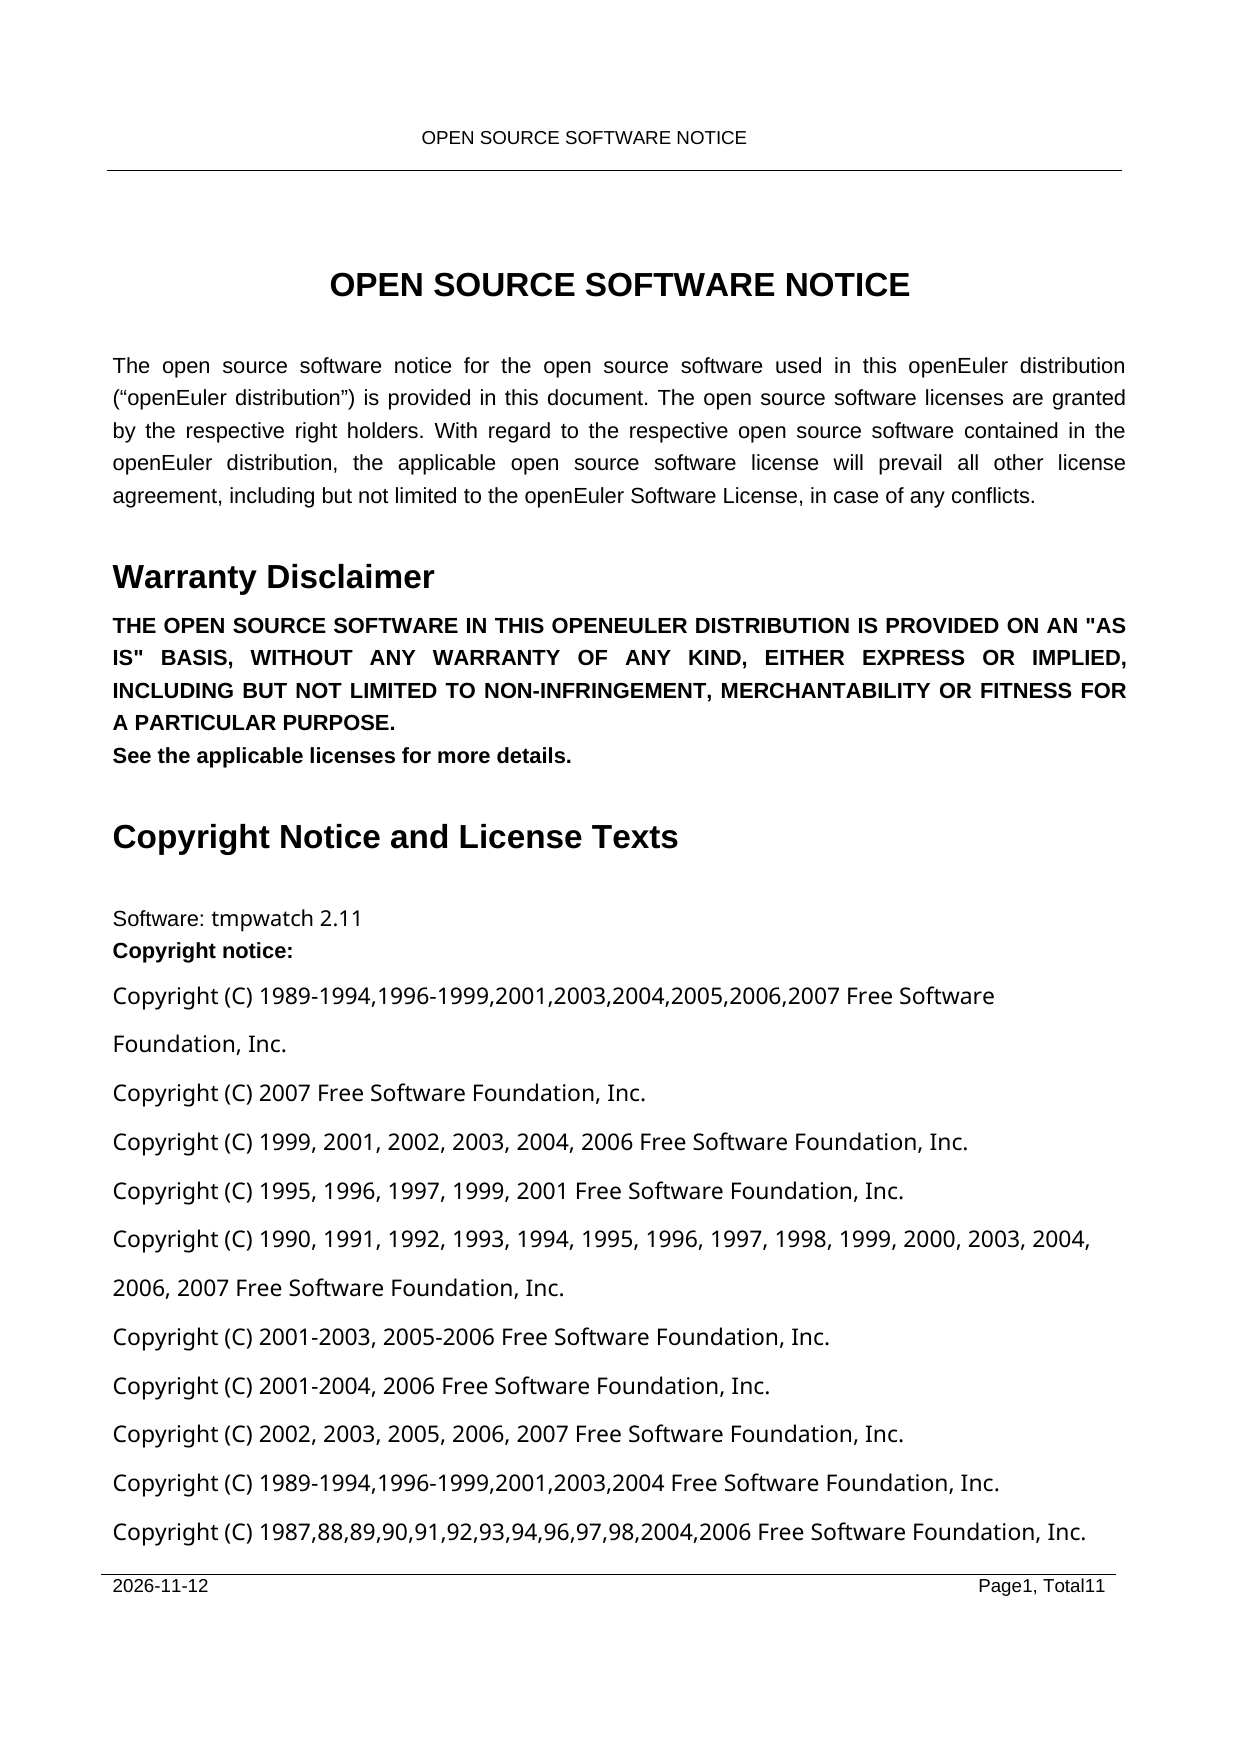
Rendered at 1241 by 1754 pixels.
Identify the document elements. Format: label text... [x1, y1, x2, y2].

text Copyright Notice and License Texts [112, 804, 1128, 869]
text Software: tmpwatch 2.11 [112, 901, 1128, 934]
text Copyright notice: [112, 934, 1128, 966]
text THE OPEN SOURCE SOFTWARE IN THIS OPENEULER DISTRIBUTION IS PROVIDED ON AN "AS IS" BASIS, WITHOUT ANY WARRANTY OF ANY KIND, EITHER EXPRESS OR IMPLIED, INCLUDING BUT NOT LIMITED TO NON-INFRINGEMENT, MERCHANTABILITY OR FITNESS FOR A PARTICULAR PURPOSE. See the applicable licenses for more details. [112, 609, 1128, 771]
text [112, 979, 1128, 1548]
text The open source software notice for the open source software used in this openEuler distribution (“openEuler distribution”) is provided in this document. The open source software licenses are granted by the respective right holders. With regard to the respective open source software contained in the openEuler distribution, the applicable open source software license will prevail all other license agreement, including but not limited to the openEuler Software License, in case of any conflicts. [112, 349, 1128, 511]
text Warranty Disclaimer [112, 544, 1128, 609]
text OPEN SOURCE SOFTWARE NOTICE [112, 251, 1128, 316]
